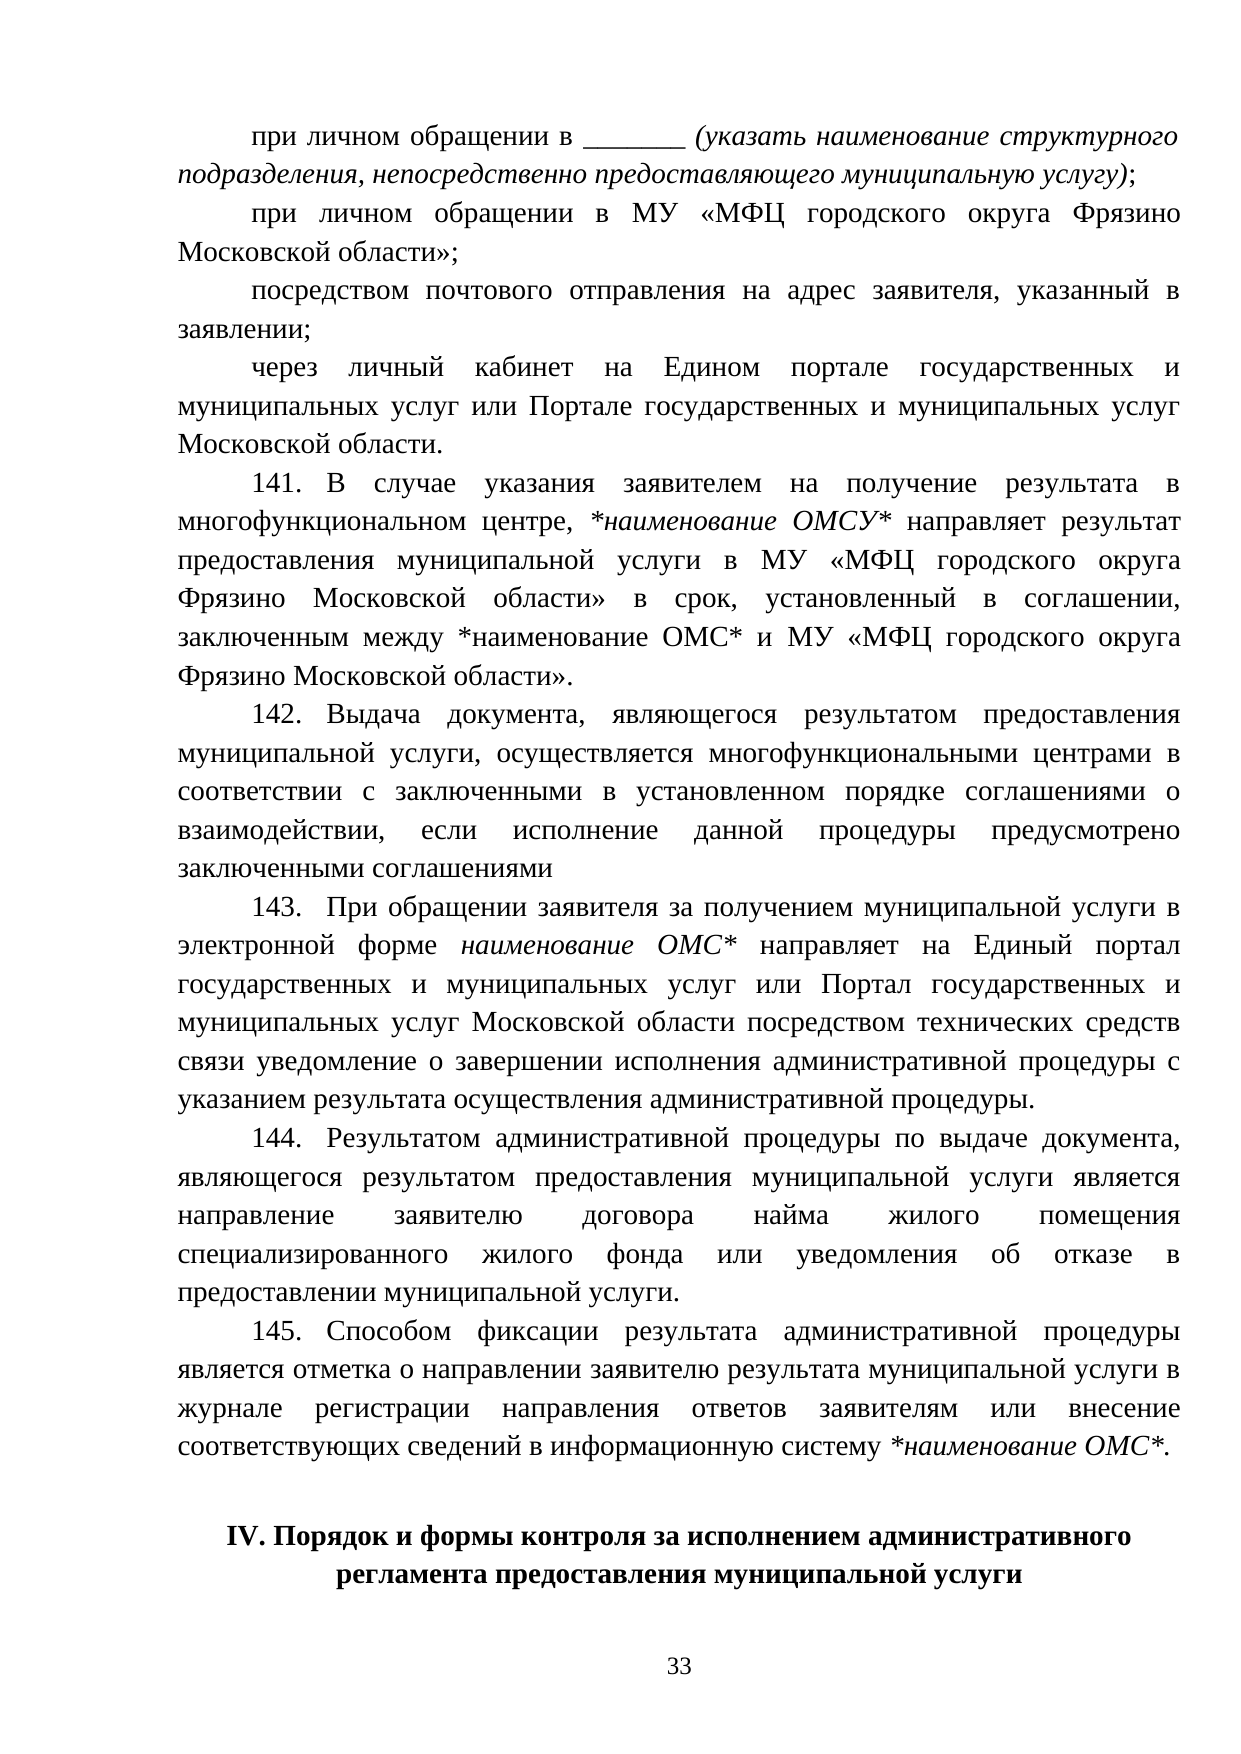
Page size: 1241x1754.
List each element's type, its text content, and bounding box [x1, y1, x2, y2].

list при личном обращении в _______ (указать наименование структурного подразделения, непосредственно предоставляющего муниципальную услугу); [177, 118, 1181, 190]
list При обращении заявителя за получением муниципальной услуги в электронной форме наименование ОМС* направляет на Единый портал государственных и муниципальных услуг или Портал государственных и муниципальных услуг Московской области посредством технических средств связи уведомление о завершении исполнения административной процедуры с указанием результата осуществления административной процедуры. [177, 889, 1181, 1115]
list Результатом административной процедуры по выдаче документа, являющегося результатом предоставления муниципальной услуги является направление заявителю договора найма жилого помещения специализированного жилого фонда или уведомления об отказе в предоставлении муниципальной услуги. [177, 1120, 1181, 1308]
list В случае указания заявителем на получение результата в многофункциональном центре, *наименование ОМСУ* направляет результат предоставления муниципальной услуги в МУ «МФЦ городского округа Фрязино Московской области» в срок, установленный в соглашении, заключенным между *наименование ОМС* и МУ «МФЦ городского округа Фрязино Московской области». [177, 465, 1181, 691]
list при личном обращении в МУ «МФЦ городского округа Фрязино Московской области»; [177, 195, 1181, 267]
text IV. Порядок и формы контроля за исполнением административного регламента предоставления муниципальной услуги [177, 1518, 1181, 1590]
list Способом фиксации результата административной процедуры является отметка о направлении заявителю результата муниципальной услуги в журнале регистрации направления ответов заявителям или внесение соответствующих сведений в информационную систему *наименование ОМС*. [177, 1313, 1181, 1462]
list через личный кабинет на Едином портале государственных и муниципальных услуг или Портале государственных и муниципальных услуг Московской области. [177, 349, 1181, 460]
list Выдача документа, являющегося результатом предоставления муниципальной услуги, осуществляется многофункциональными центрами в соответствии с заключенными в установленном порядке соглашениями о взаимодействии, если исполнение данной процедуры предусмотрено заключенными соглашениями [177, 696, 1181, 884]
list посредством почтового отправления на адрес заявителя, указанный в заявлении; [177, 272, 1181, 344]
